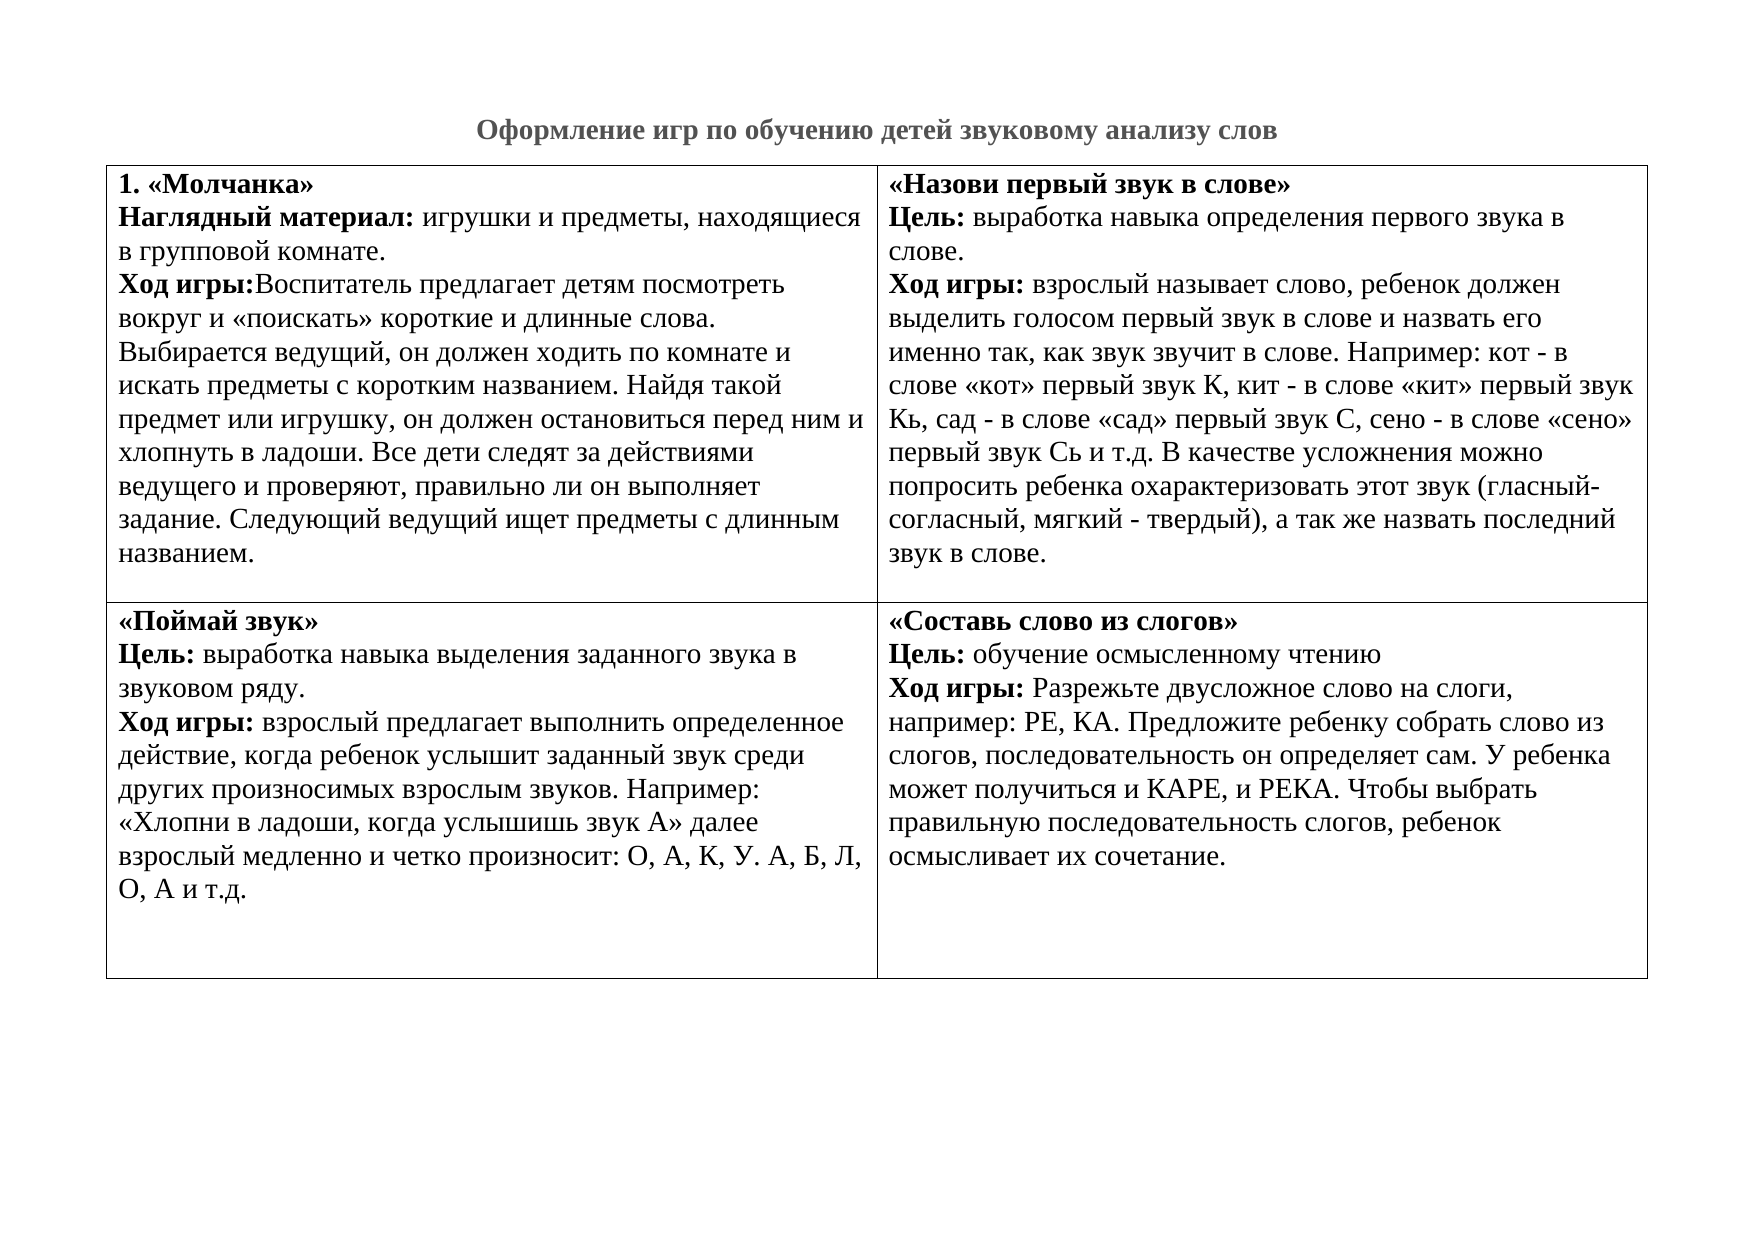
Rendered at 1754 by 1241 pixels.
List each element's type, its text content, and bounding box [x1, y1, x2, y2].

text Оформление игр по обучению детей звуковому анализу слов [118, 112, 1636, 146]
table_cell «Составь слово из слогов» Цель: обучение осмысленному чтению Ход игры: Разрежьте двусложное слово на слоги, например: РЕ, КА. Предложите ребенку собрать слово из слогов, последовательность он определяет сам. У ребенка может получиться и КАРЕ, и РЕКА. Чтобы выбрать правильную последовательность слогов, ребенок осмысливает их сочетание. [878, 603, 1647, 978]
table_header 1. «Молчанка» Наглядный материал: игрушки и предметы, находящиеся в групповой комнате. Ход игры:Воспитатель предлагает детям посмотреть вокруг и «поискать» короткие и длинные слова. Выбирается ведущий, он должен ходить по комнате и искать предметы с коротким названием. Найдя такой предмет или игрушку, он должен остановиться перед ним и хлопнуть в ладоши. Все дети следят за действиями ведущего и проверяют, правильно ли он выполняет задание. Следующий ведущий ищет предметы с длинным названием. [107, 166, 877, 602]
table_cell «Поймай звук» Цель: выработка навыка выделения заданного звука в звуковом ряду. Ход игры: взрослый предлагает выполнить определенное действие, когда ребенок услышит заданный звук среди других произносимых взрослым звуков. Например: «Хлопни в ладоши, когда услышишь звук А» далее взрослый медленно и четко произносит: О, А, К, У. А, Б, Л, О, А и т.д. [107, 603, 877, 978]
table_header «Назови первый звук в слове» Цель: выработка навыка определения первого звука в слове. Ход игры: взрослый называет слово, ребенок должен выделить голосом первый звук в слове и назвать его именно так, как звук звучит в слове. Например: кот - в слове «кот» первый звук К, кит - в слове «кит» первый звук Кь, сад - в слове «сад» первый звук С, сено - в слове «сено» первый звук Сь и т.д. В качестве усложнения можно попросить ребенка охарактеризовать этот звук (гласный-согласный, мягкий - твердый), а так же назвать последний звук в слове. [878, 166, 1647, 602]
